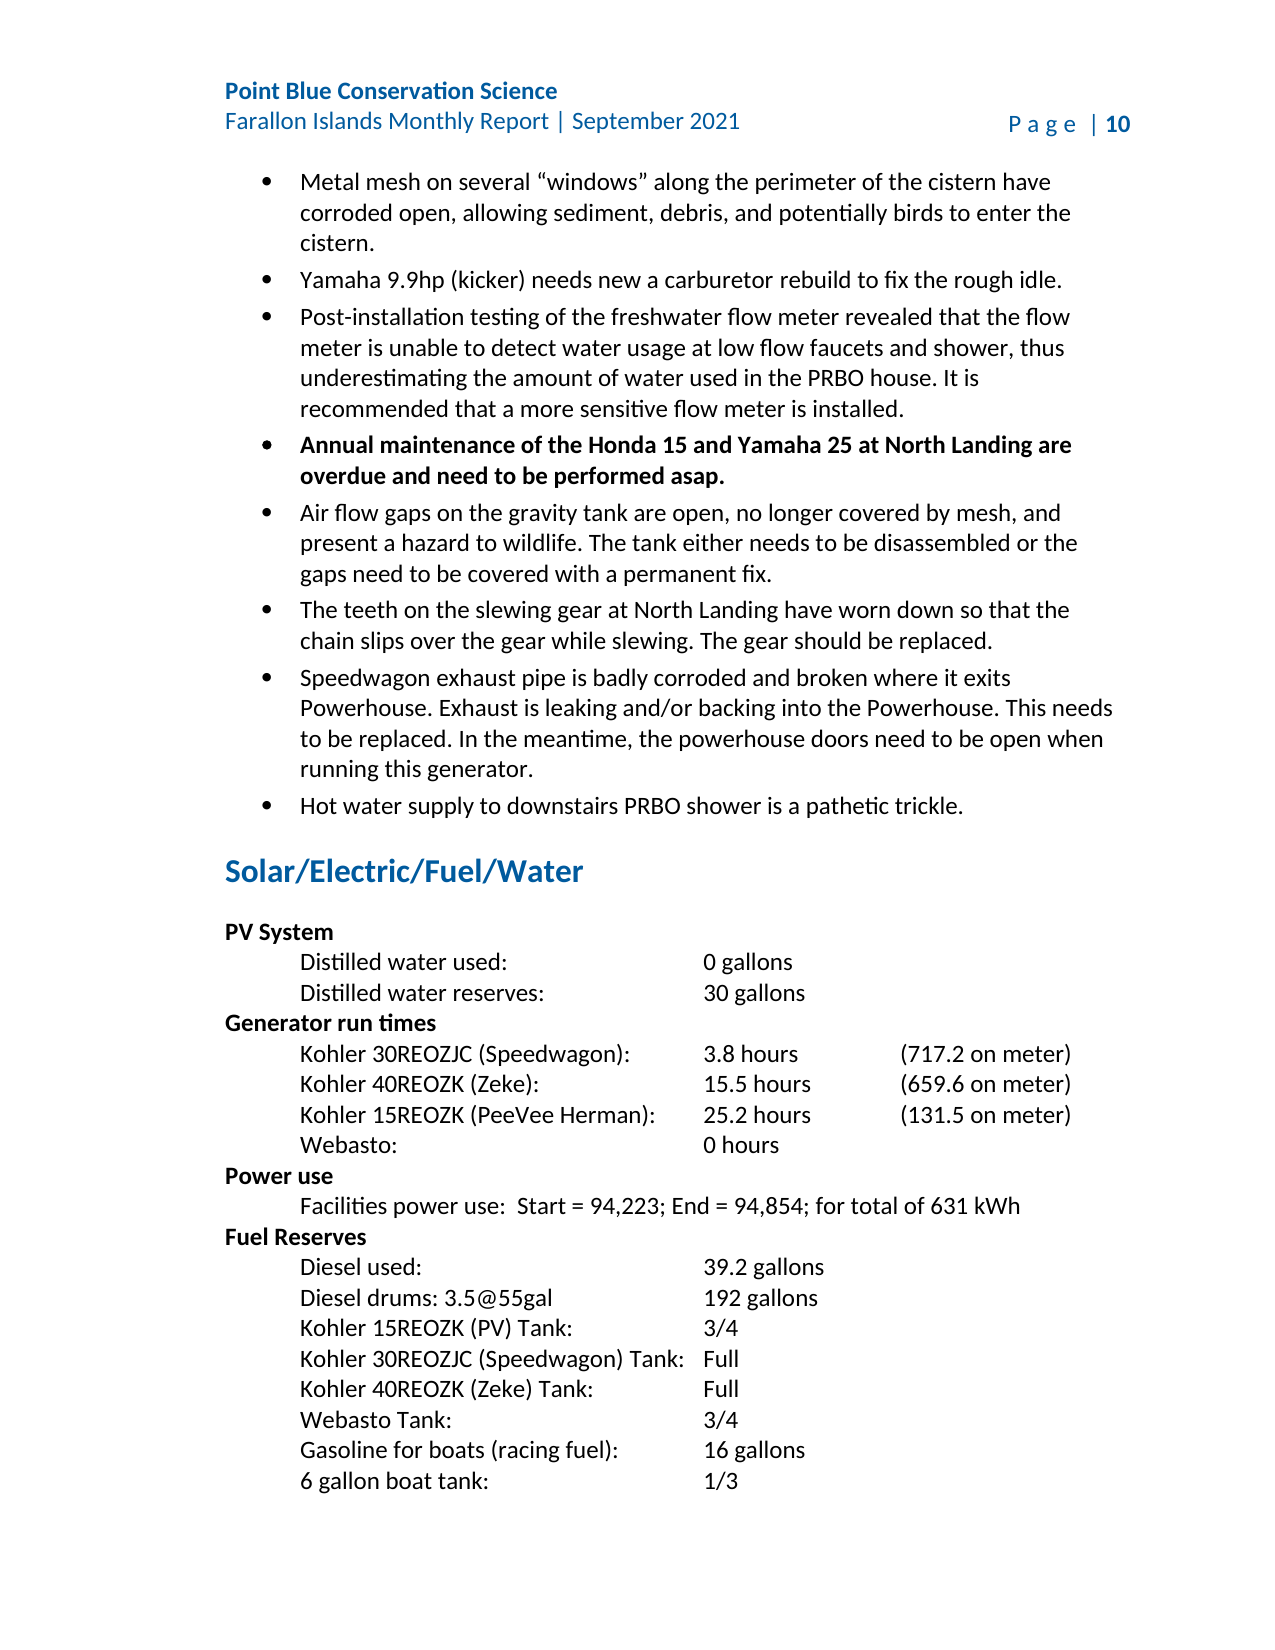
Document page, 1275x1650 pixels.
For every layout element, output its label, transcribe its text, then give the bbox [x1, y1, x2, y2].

text Kohler 40REOZK (Zeke) Tank: Full [300, 1373, 1125, 1404]
text Webasto Tank: 3/4 [300, 1404, 1125, 1434]
list Hot water supply to downstairs PRBO shower is a pathetic trickle. [262, 790, 1125, 821]
text Webasto: 0 hours [225, 1129, 1125, 1160]
text Kohler 40REOZK (Zeke): 15.5 hours (659.6 on meter) [225, 1068, 1125, 1099]
list Speedwagon exhaust pipe is badly corroded and broken where it exits Powerhouse. Exhaust is leaking and/or backing into the Powerhouse. This needs to be replaced. In the meantime, the powerhouse doors need to be open when running this generator. [262, 662, 1125, 784]
text Kohler 15REOZK (PeeVee Herman): 25.2 hours (131.5 on meter) [225, 1099, 1125, 1129]
text Solar/Electric/Fuel/Water [225, 850, 1125, 891]
text 6 gallon boat tank: 1/3 [300, 1465, 1125, 1496]
text Generator run times [225, 1007, 1125, 1038]
list The teeth on the slewing gear at North Landing have worn down so that the chain slips over the gear while slewing. The gear should be replaced. [262, 594, 1125, 656]
text Facilities power use: Start = 94,223; End = 94,854; for total of 631 kWh [300, 1190, 1125, 1221]
list Annual maintenance of the Honda 15 and Yamaha 25 at North Landing are overdue and need to be performed asap. [262, 429, 1125, 491]
text Power use [225, 1160, 1125, 1190]
text Diesel used: 39.2 gallons [300, 1251, 1125, 1282]
text Kohler 30REOZJC (Speedwagon) Tank: Full [300, 1343, 1125, 1373]
list Yamaha 9.9hp (kicker) needs new a carburetor rebuild to fix the rough idle. [262, 264, 1125, 295]
text Kohler 15REOZK (PV) Tank: 3/4 [300, 1312, 1125, 1343]
text Distilled water reserves: 30 gallons [225, 977, 1125, 1007]
text Distilled water used: 0 gallons [225, 946, 1125, 977]
text Gasoline for boats (racing fuel): 16 gallons [300, 1434, 1125, 1465]
text PV System [225, 916, 1125, 946]
list Air flow gaps on the gravity tank are open, no longer covered by mesh, and present a hazard to wildlife. The tank either needs to be disassembled or the gaps need to be covered with a permanent fix. [262, 497, 1125, 588]
text Fuel Reserves [225, 1221, 1125, 1251]
list Post-installation testing of the freshwater flow meter revealed that the flow meter is unable to detect water usage at low flow faucets and shower, thus underestimating the amount of water used in the PRBO house. It is recommended that a more sensitive flow meter is installed. [262, 301, 1125, 423]
text Kohler 30REOZJC (Speedwagon): 3.8 hours (717.2 on meter) [225, 1038, 1125, 1068]
list Metal mesh on several “windows” along the perimeter of the cistern have corroded open, allowing sediment, debris, and potentially birds to enter the cistern. [262, 167, 1125, 258]
text Diesel drums: 3.5@55gal 192 gallons [300, 1282, 1125, 1312]
